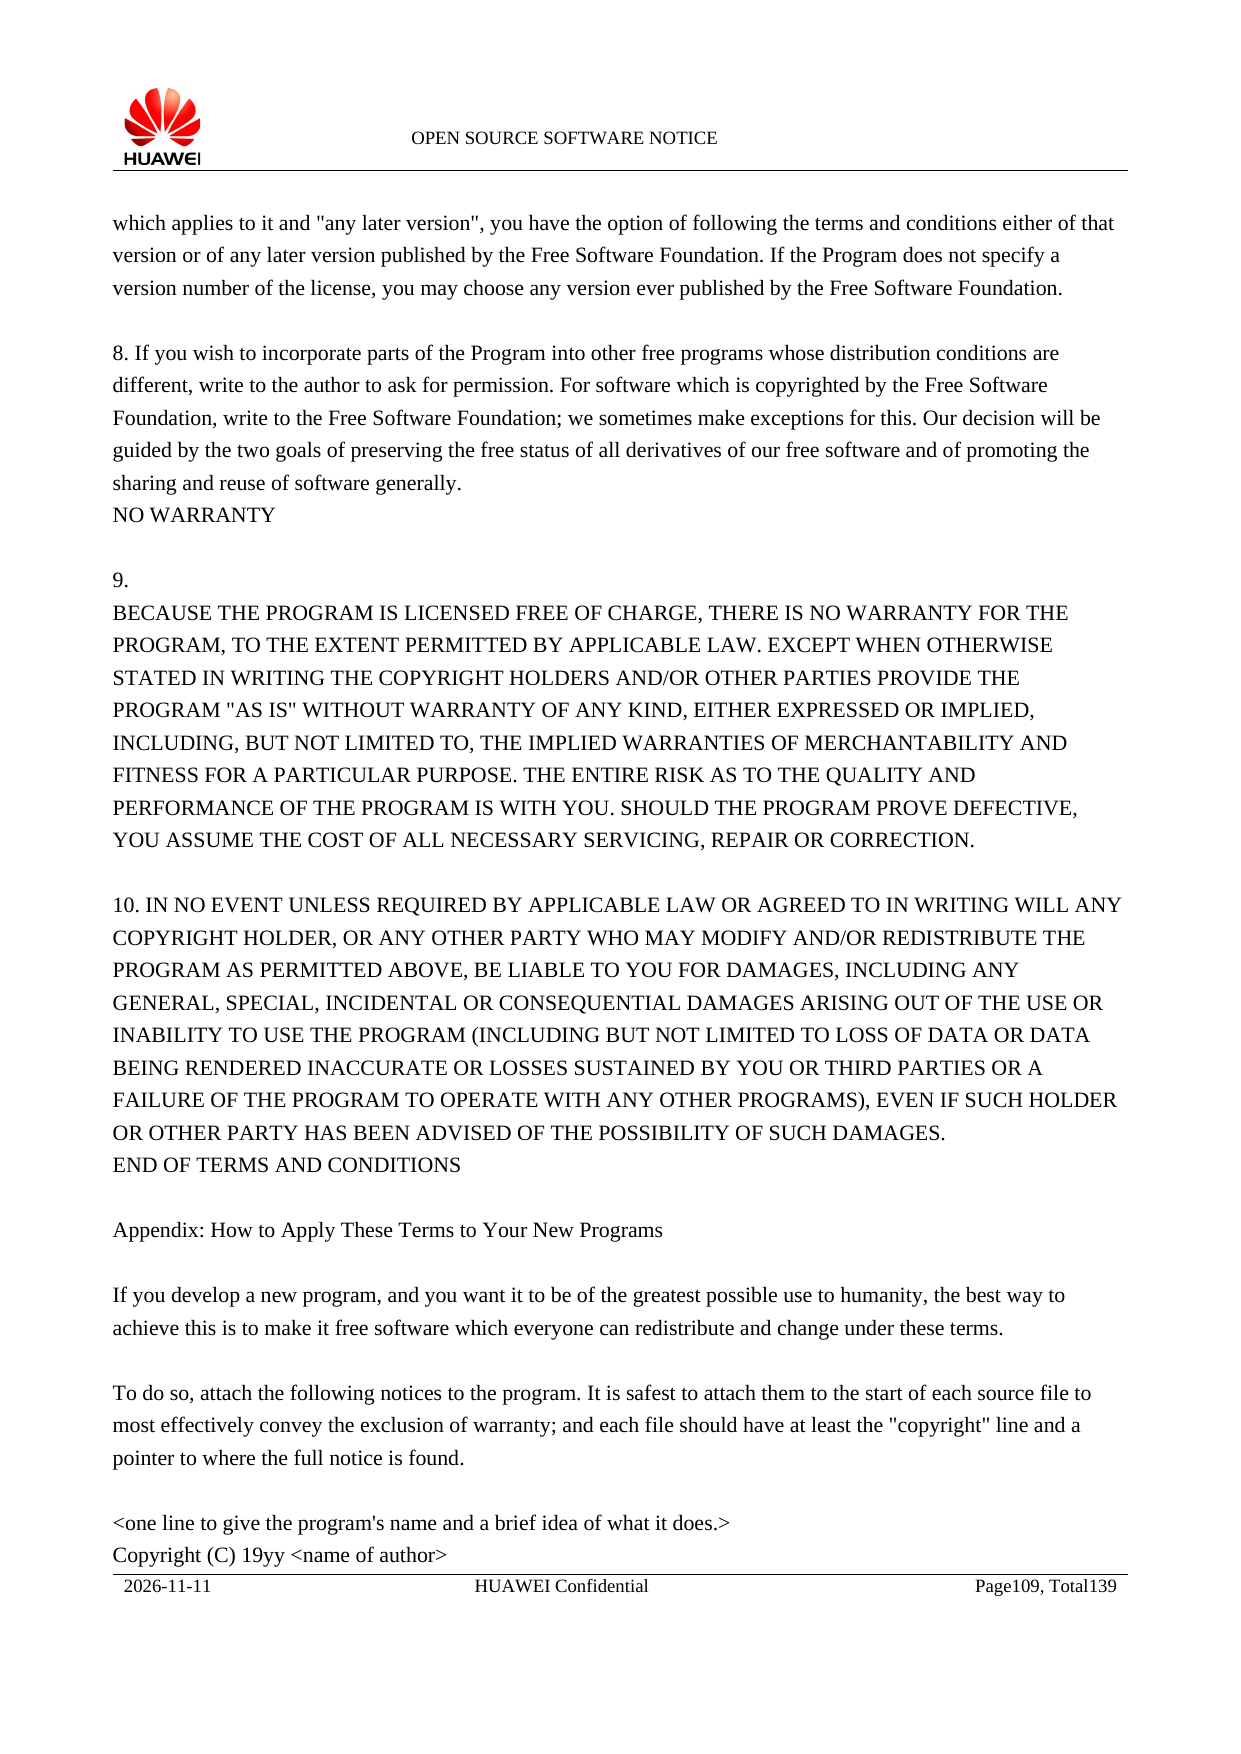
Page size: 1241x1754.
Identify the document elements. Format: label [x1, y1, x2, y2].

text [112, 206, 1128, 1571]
picture [124, 88, 201, 165]
